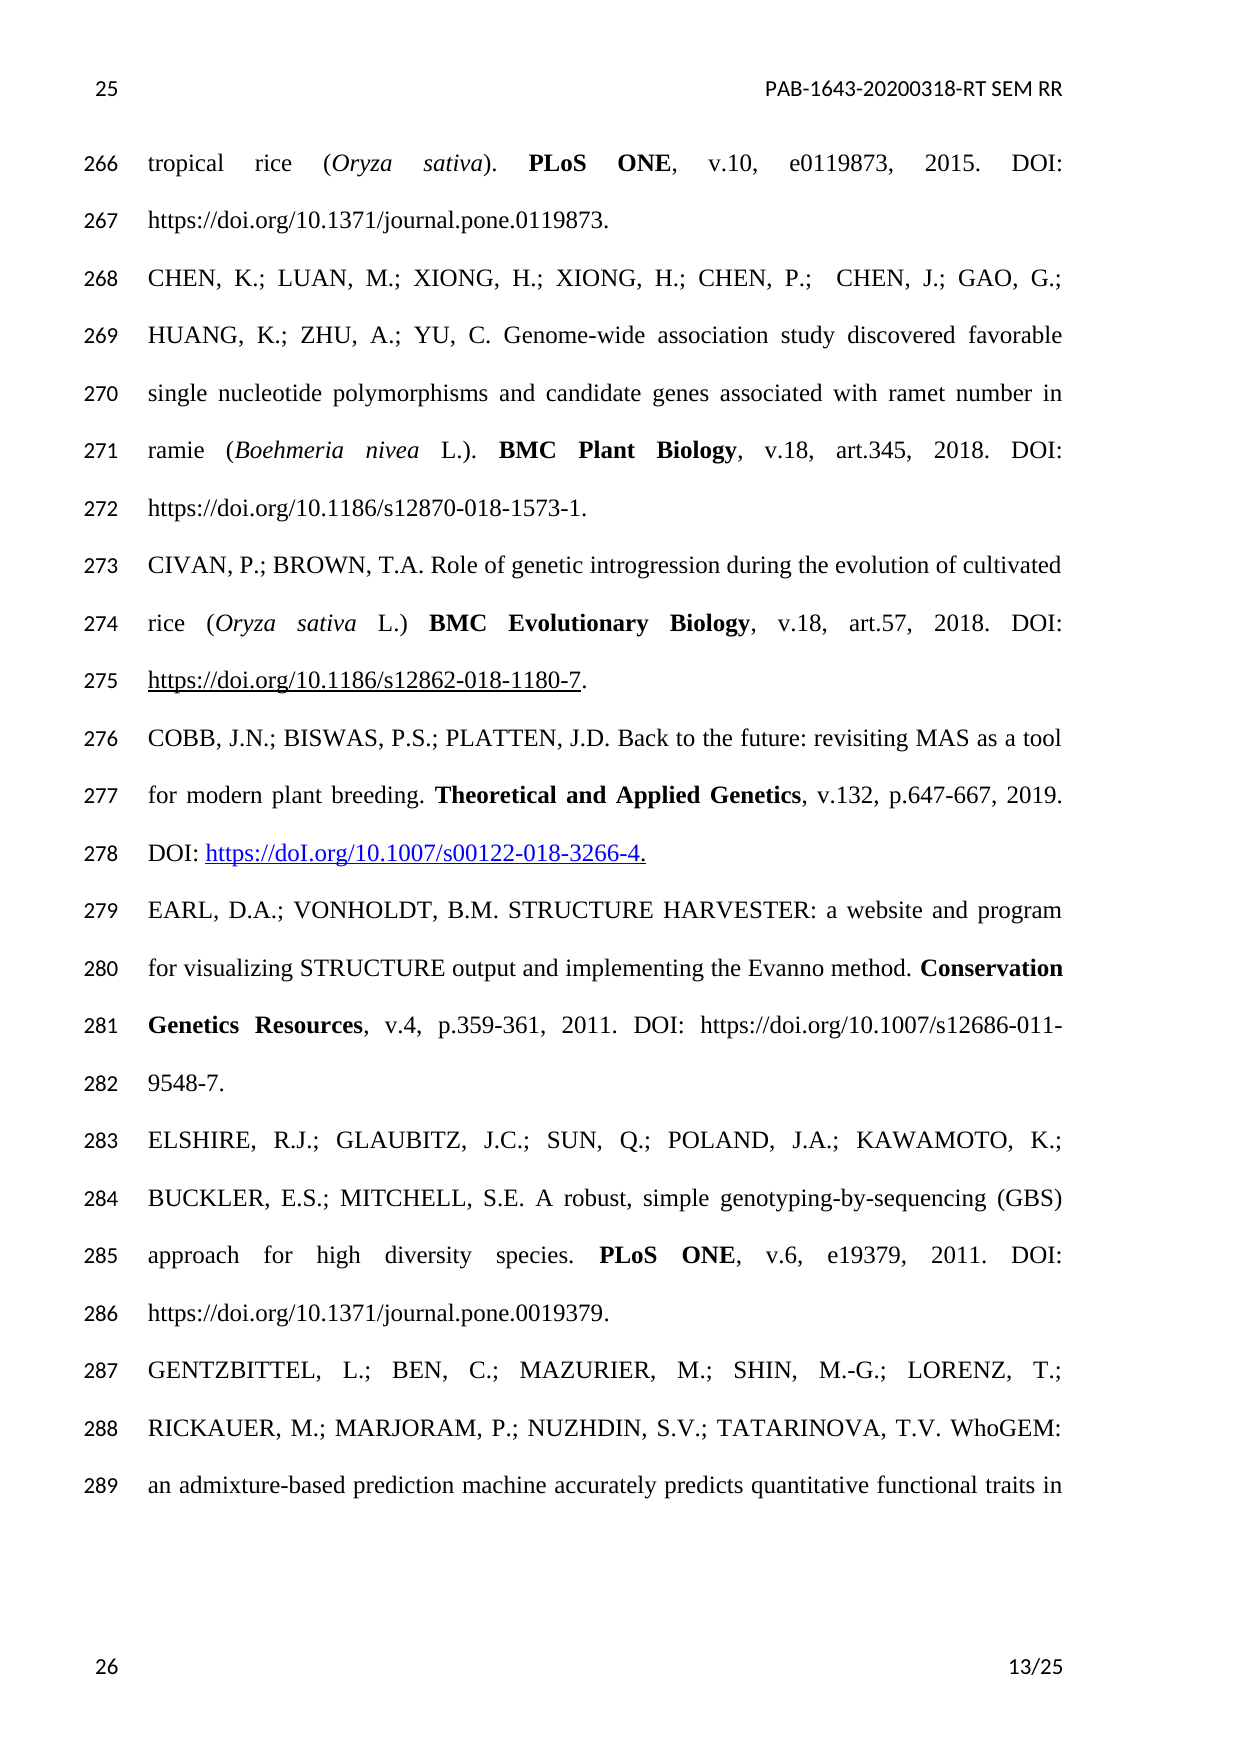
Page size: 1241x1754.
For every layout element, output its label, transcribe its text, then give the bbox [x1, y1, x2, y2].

text CIVAN, P.; BROWN, T.A. Role of genetic introgression during the evolution of cultivated rice (Oryza sativa L.) BMC Evolutionary Biology, v.18, art.57, 2018. DOI: https://doi.org/10.1186/s12862-018-1180-7. [148, 550, 1063, 694]
text EARL, D.A.; VONHOLDT, B.M. STRUCTURE HARVESTER: a website and program for visualizing STRUCTURE output and implementing the Evanno method. Conservation Genetics Resources, v.4, p.359-361, 2011. DOI: https://doi.org/10.1007/s12686-011-9548-7. [148, 895, 1063, 1096]
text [148, 148, 1063, 234]
text COBB, J.N.; BISWAS, P.S.; PLATTEN, J.D. Back to the future: revisiting MAS as a tool for modern plant breeding. Theoretical and Applied Genetics, v.132, p.647-667, 2019. DOI: https://doI.org/10.1007/s00122-018-3266-4. [148, 723, 1063, 866]
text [148, 1355, 1063, 1499]
text ELSHIRE, R.J.; GLAUBITZ, J.C.; SUN, Q.; POLAND, J.A.; KAWAMOTO, K.; BUCKLER, E.S.; MITCHELL, S.E. A robust, simple genotyping-by-sequencing (GBS) approach for high diversity species. PLoS ONE, v.6, e19379, 2011. DOI: https://doi.org/10.1371/journal.pone.0019379. [148, 1125, 1063, 1326]
text CHEN, K.; LUAN, M.; XIONG, H.; XIONG, H.; CHEN, P.; CHEN, J.; GAO, G.; HUANG, K.; ZHU, A.; YU, C. Genome-wide association study discovered favorable single nucleotide polymorphisms and candidate genes associated with ramet number in ramie (Boehmeria nivea L.). BMC Plant Biology, v.18, art.345, 2018. DOI: https://doi.org/10.1186/s12870-018-1573-1. [148, 263, 1063, 521]
